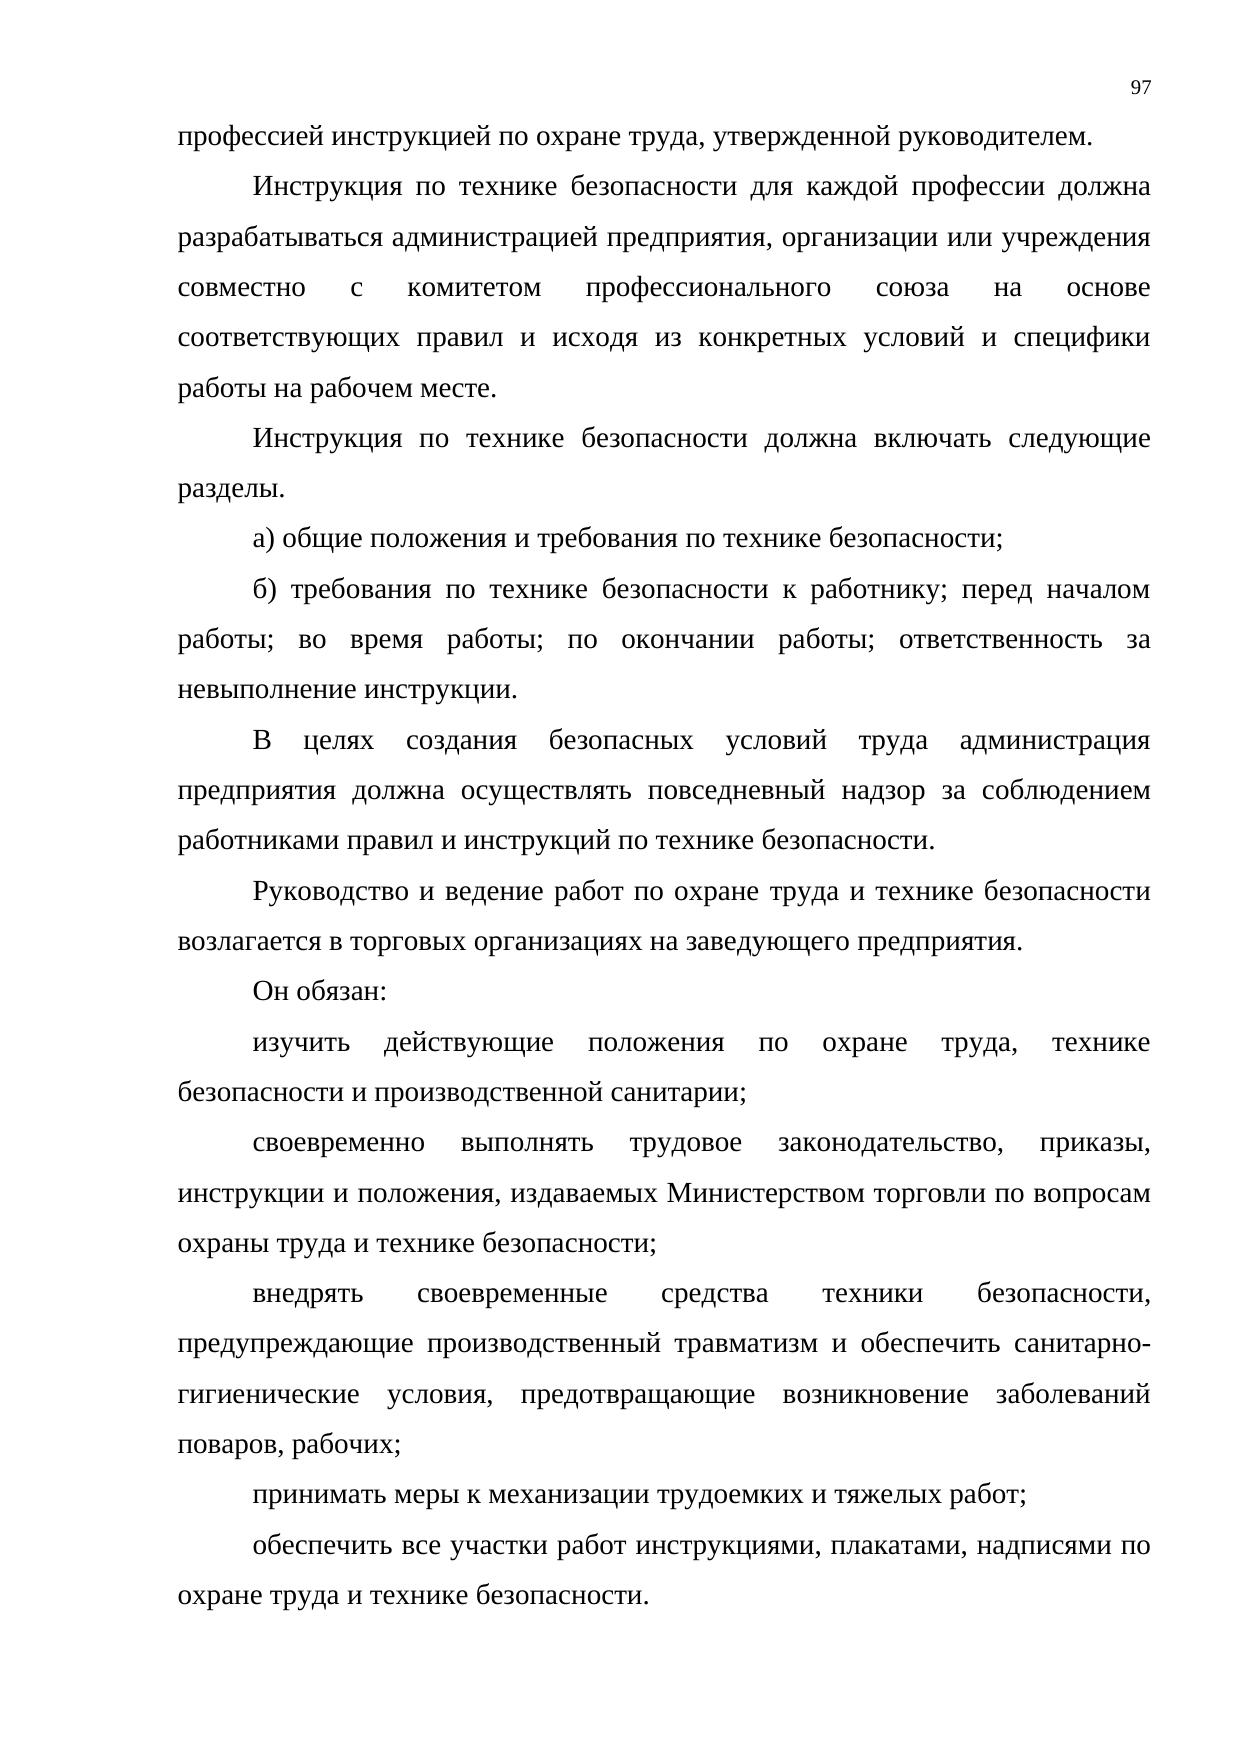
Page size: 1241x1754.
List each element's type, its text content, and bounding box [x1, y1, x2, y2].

text принимать меры к механизации трудоемких и тяжелых работ; [177, 1477, 1152, 1510]
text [177, 118, 1152, 152]
text своевременно выполнять трудовое законодательство, приказы, инструкции и положения, издаваемых Министерством торговли по вопросам охраны труда и технике безопасности; [177, 1124, 1152, 1258]
text обеспечить все участки работ инструкциями, плакатами, надписями по охране труда и технике безопасности. [177, 1527, 1152, 1611]
text изучить действующие положения по охране труда, технике безопасности и производственной санитарии; [177, 1024, 1152, 1108]
text Руководство и ведение работ по охране труда и технике безопасности возлагается в торговых организациях на заведующего предприятия. [177, 873, 1152, 957]
text Инструкция по технике безопасности для каждой профессии должна разрабатываться администрацией предприятия, организации или учреждения совместно с комитетом профессионального союза на основе соответствующих правил и исходя из конкретных условий и специфики работы на рабочем месте. [177, 168, 1152, 403]
text внедрять своевременные средства техники безопасности, предупреждающие производственный травматизм и обеспечить санитарно-гигиенические условия, предотвращающие возникновение заболеваний поваров, рабочих; [177, 1275, 1152, 1460]
text В целях создания безопасных условий труда администрация предприятия должна осуществлять повседневный надзор за соблюдением работниками правил и инструкций по технике безопасности. [177, 722, 1152, 856]
text б) требования по технике безопасности к работнику; перед началом работы; во время работы; по окончании работы; ответственность за невыполнение инструкции. [177, 571, 1152, 705]
text Инструкция по технике безопасности должна включать следующие разделы. [177, 420, 1152, 504]
text Он обязан: [177, 973, 1152, 1007]
text а) общие положения и требования по технике безопасности; [177, 521, 1152, 554]
